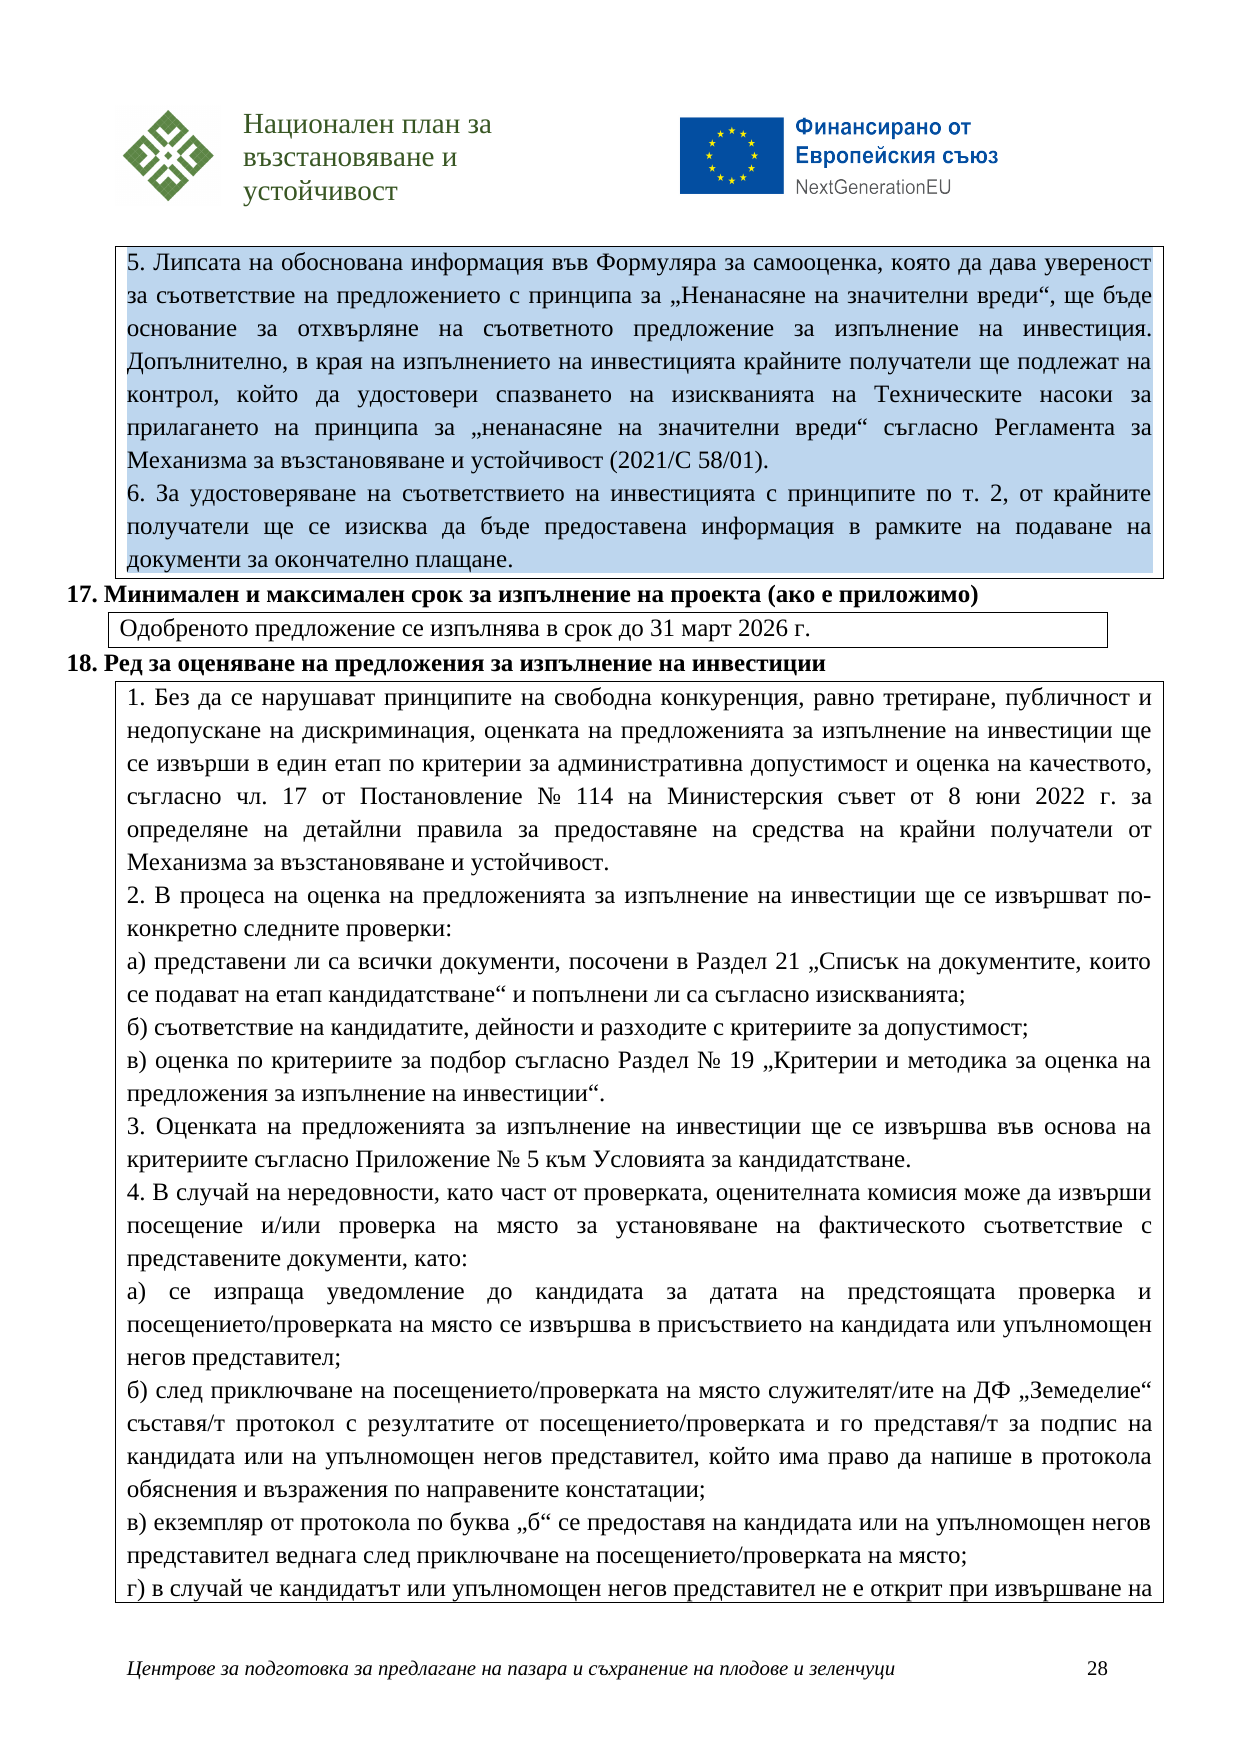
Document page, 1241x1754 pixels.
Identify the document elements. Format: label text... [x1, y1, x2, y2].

picture [672, 105, 1028, 204]
table_header Одобреното предложение се изпълнява в срок до 31 март 2026 г. [109, 613, 1107, 647]
picture [114, 105, 222, 206]
list Ред за оценяване на предложения за изпълнение на инвестиции [66, 648, 1108, 677]
list Минимален и максимален срок за изпълнение на проекта (ако е приложимо) [66, 579, 1108, 608]
